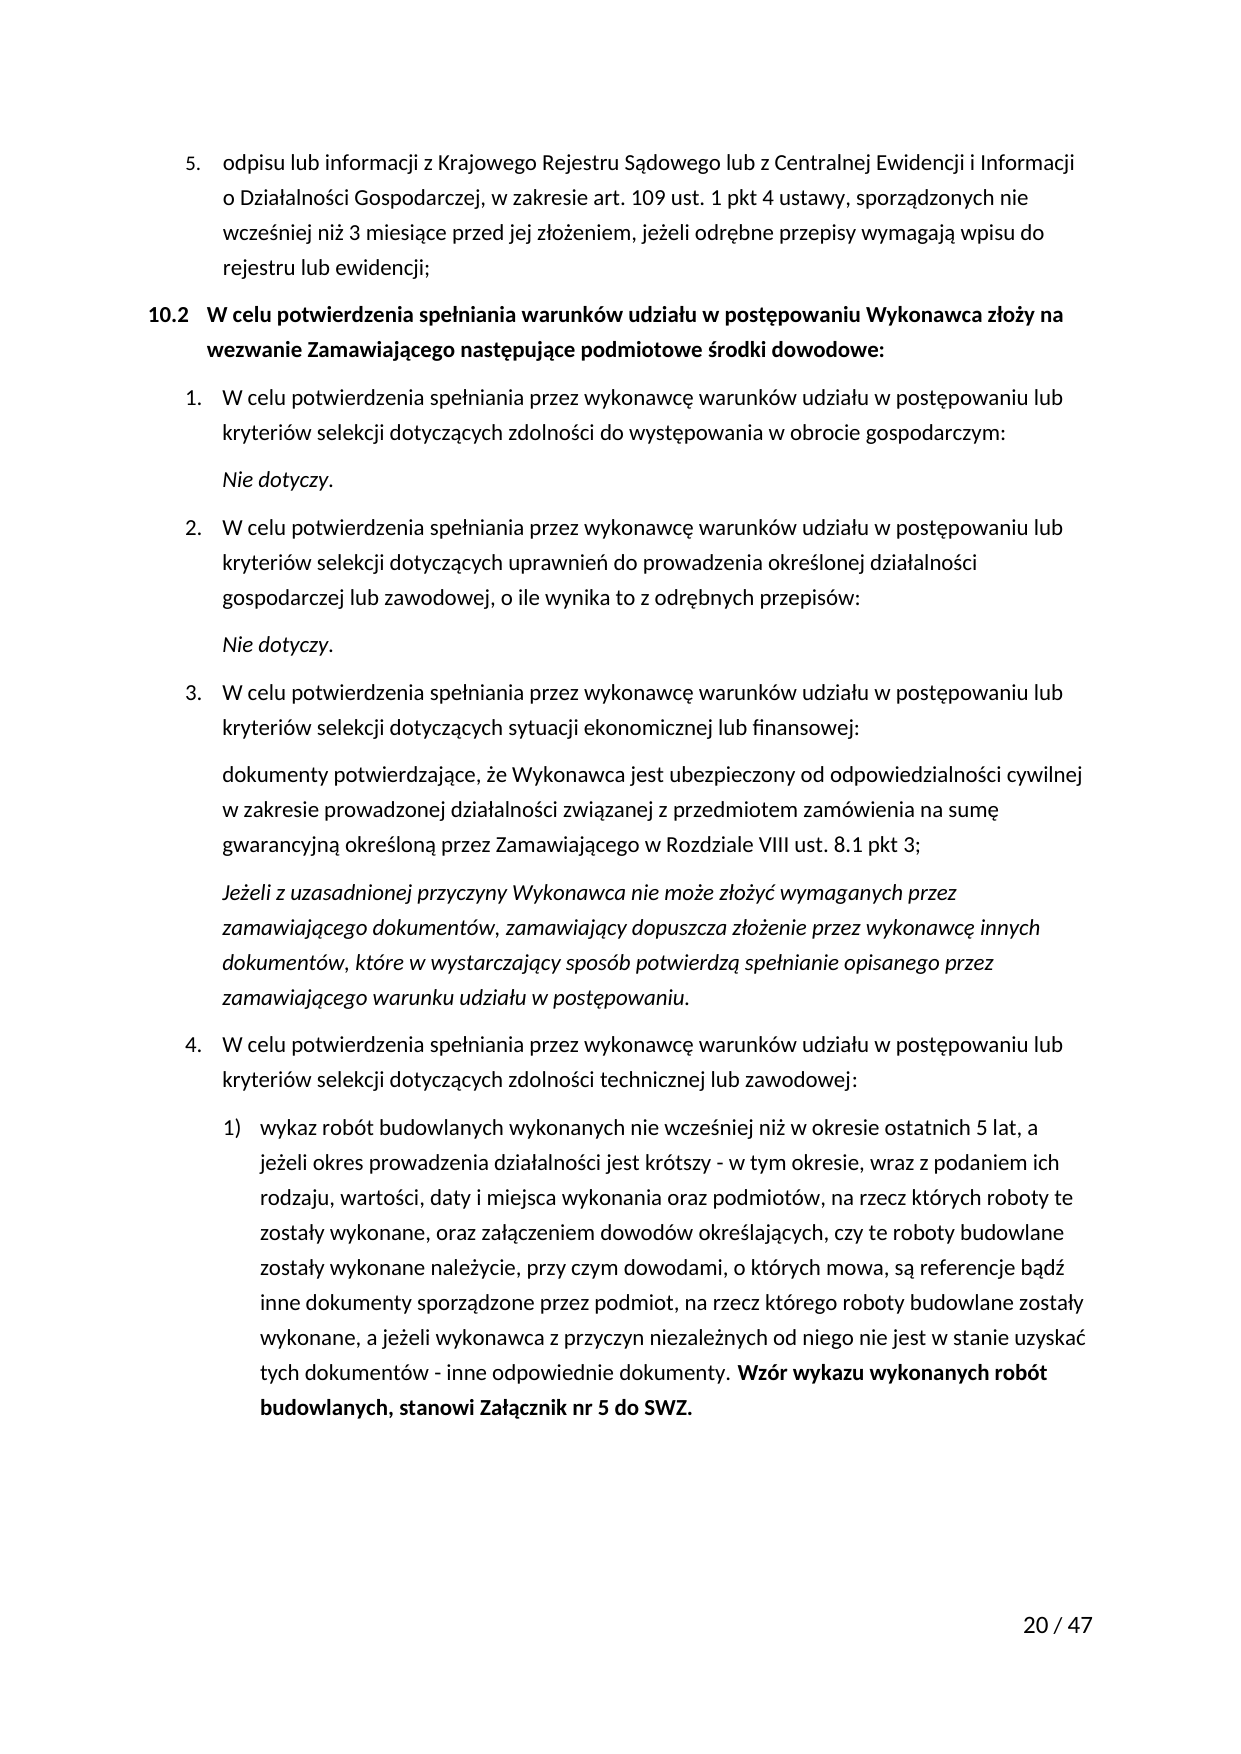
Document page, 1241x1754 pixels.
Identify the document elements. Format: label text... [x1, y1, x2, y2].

list W celu potwierdzenia spełniania przez wykonawcę warunków udziału w postępowaniu lub kryteriów selekcji dotyczących zdolności technicznej lub zawodowej: [185, 1030, 1093, 1093]
text Nie dotyczy. [222, 465, 1093, 493]
list W celu potwierdzenia spełniania przez wykonawcę warunków udziału w postępowaniu lub kryteriów selekcji dotyczących zdolności do występowania w obrocie gospodarczym: [185, 383, 1093, 446]
text dokumenty potwierdzające, że Wykonawca jest ubezpieczony od odpowiedzialności cywilnej w zakresie prowadzonej działalności związanej z przedmiotem zamówienia na sumę gwarancyjną określoną przez Zamawiającego w Rozdziale VIII ust. 8.1 pkt 3; [222, 760, 1093, 858]
text Nie dotyczy. [222, 630, 1093, 658]
text Jeżeli z uzasadnionej przyczyny Wykonawca nie może złożyć wymaganych przez zamawiającego dokumentów, zamawiający dopuszcza złożenie przez wykonawcę innych dokumentów, które w wystarczający sposób potwierdzą spełnianie opisanego przez zamawiającego warunku udziału w postępowaniu. [222, 878, 1093, 1011]
subtitle W celu potwierdzenia spełniania warunków udziału w postępowaniu Wykonawca złoży na wezwanie Zamawiającego następujące podmiotowe środki dowodowe: [148, 300, 1093, 363]
list wykaz robót budowlanych wykonanych nie wcześniej niż w okresie ostatnich 5 lat, a jeżeli okres prowadzenia działalności jest krótszy - w tym okresie, wraz z podaniem ich rodzaju, wartości, daty i miejsca wykonania oraz podmiotów, na rzecz których roboty te zostały wykonane, oraz załączeniem dowodów określających, czy te roboty budowlane zostały wykonane należycie, przy czym dowodami, o których mowa, są referencje bądź inne dokumenty sporządzone przez podmiot, na rzecz którego roboty budowlane zostały wykonane, a jeżeli wykonawca z przyczyn niezależnych od niego nie jest w stanie uzyskać tych dokumentów - inne odpowiednie dokumenty. Wzór wykazu wykonanych robót budowlanych, stanowi Załącznik nr 5 do SWZ. [223, 1113, 1093, 1421]
list W celu potwierdzenia spełniania przez wykonawcę warunków udziału w postępowaniu lub kryteriów selekcji dotyczących sytuacji ekonomicznej lub finansowej: [185, 678, 1093, 741]
list odpisu lub informacji z Krajowego Rejestru Sądowego lub z Centralnej Ewidencji i Informacji o Działalności Gospodarczej, w zakresie art. 109 ust. 1 pkt 4 ustawy, sporządzonych nie wcześniej niż 3 miesiące przed jej złożeniem, jeżeli odrębne przepisy wymagają wpisu do rejestru lub ewidencji; [185, 148, 1093, 281]
list W celu potwierdzenia spełniania przez wykonawcę warunków udziału w postępowaniu lub kryteriów selekcji dotyczących uprawnień do prowadzenia określonej działalności gospodarczej lub zawodowej, o ile wynika to z odrębnych przepisów: [185, 513, 1093, 611]
